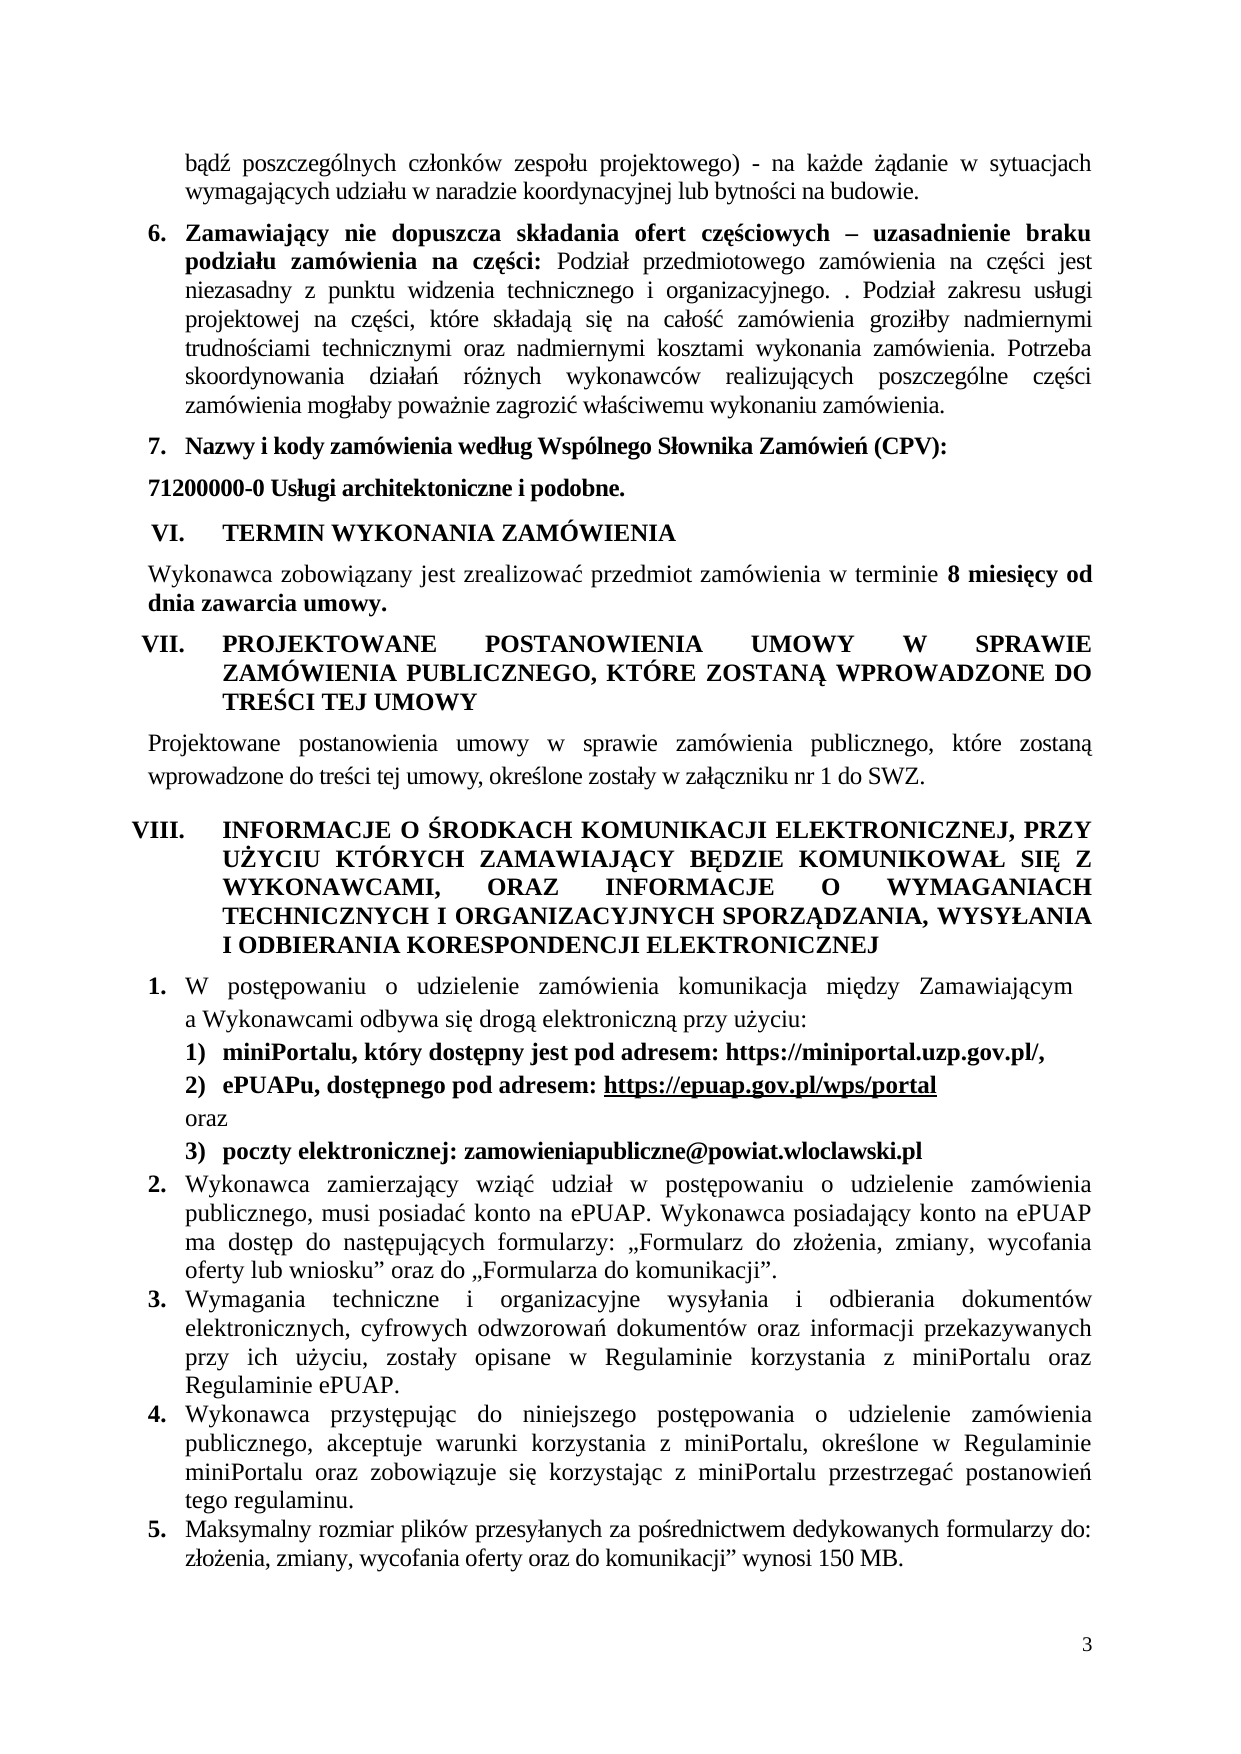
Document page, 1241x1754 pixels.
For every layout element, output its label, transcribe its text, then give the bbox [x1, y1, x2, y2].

list poczty elektronicznej: zamowieniapubliczne@powiat.wloclawski.pl [185, 1136, 1093, 1165]
list Zamawiający nie dopuszcza składania ofert częściowych – uzasadnienie braku podziału zamówienia na części: Podział przedmiotowego zamówienia na części jest niezasadny z punktu widzenia technicznego i organizacyjnego. . Podział zakresu usługi projektowej na części, które składają się na całość zamówienia groziłby nadmiernymi trudnościami technicznymi oraz nadmiernymi kosztami wykonania zamówienia. Potrzeba skoordynowania działań różnych wykonawców realizujących poszczególne części zamówienia mogłaby poważnie zagrozić właściwemu wykonaniu zamówienia. [148, 218, 1093, 419]
text 71200000-0 Usługi architektoniczne i podobne. [148, 473, 1093, 501]
text Projektowane postanowienia umowy w sprawie zamówienia publicznego, które zostaną wprowadzone do treści tej umowy, określone zostały w załączniku nr 1 do SWZ. [148, 728, 1093, 790]
list TERMIN WYKONANIA ZAMÓWIENIA [185, 518, 1093, 547]
list Wykonawca przystępując do niniejszego postępowania o udzielenie zamówienia publicznego, akceptuje warunki korzystania z miniPortalu, określone w Regulaminie miniPortalu oraz zobowiązuje się korzystając z miniPortalu przestrzegać postanowień tego regulaminu. [148, 1399, 1093, 1514]
list miniPortalu, który dostępny jest pod adresem: https://miniportal.uzp.gov.pl/, [185, 1037, 1093, 1066]
text Wykonawca zobowiązany jest zrealizować przedmiot zamówienia w terminie 8 miesięcy od dnia zawarcia umowy. [148, 559, 1093, 617]
list W postępowaniu o udzielenie zamówienia komunikacja między Zamawiającym a Wykonawcami odbywa się drogą elektroniczną przy użyciu: [148, 971, 1093, 1033]
list oraz [185, 1103, 1093, 1132]
list Maksymalny rozmiar plików przesyłanych za pośrednictwem dedykowanych formularzy do: złożenia, zmiany, wycofania oferty oraz do komunikacji” wynosi 150 MB. [148, 1514, 1093, 1572]
list Nazwy i kody zamówienia według Wspólnego Słownika Zamówień (CPV): [148, 431, 1093, 460]
list Wykonawca zamierzający wziąć udział w postępowaniu o udzielenie zamówienia publicznego, musi posiadać konto na ePUAP. Wykonawca posiadający konto na ePUAP ma dostęp do następujących formularzy: „Formularz do złożenia, zmiany, wycofania oferty lub wniosku” oraz do „Formularza do komunikacji”. [148, 1169, 1093, 1284]
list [185, 148, 1093, 205]
list ePUAPu, dostępnego pod adresem: https://epuap.gov.pl/wps/portal [185, 1070, 1093, 1099]
list Wymagania techniczne i organizacyjne wysyłania i odbierania dokumentów elektronicznych, cyfrowych odwzorowań dokumentów oraz informacji przekazywanych przy ich użyciu, zostały opisane w Regulaminie korzystania z miniPortalu oraz Regulaminie ePUAP. [148, 1284, 1093, 1399]
list INFORMACJE O ŚRODKACH KOMUNIKACJI ELEKTRONICZNEJ, PRZY UŻYCIU KTÓRYCH ZAMAWIAJĄCY BĘDZIE KOMUNIKOWAŁ SIĘ Z WYKONAWCAMI, ORAZ INFORMACJE O WYMAGANIACH TECHNICZNYCH I ORGANIZACYJNYCH SPORZĄDZANIA, WYSYŁANIA I ODBIERANIA KORESPONDENCJI ELEKTRONICZNEJ [185, 815, 1093, 959]
list PROJEKTOWANE POSTANOWIENIA UMOWY W SPRAWIE ZAMÓWIENIA PUBLICZNEGO, KTÓRE ZOSTANĄ WPROWADZONE DO TREŚCI TEJ UMOWY [185, 629, 1093, 716]
